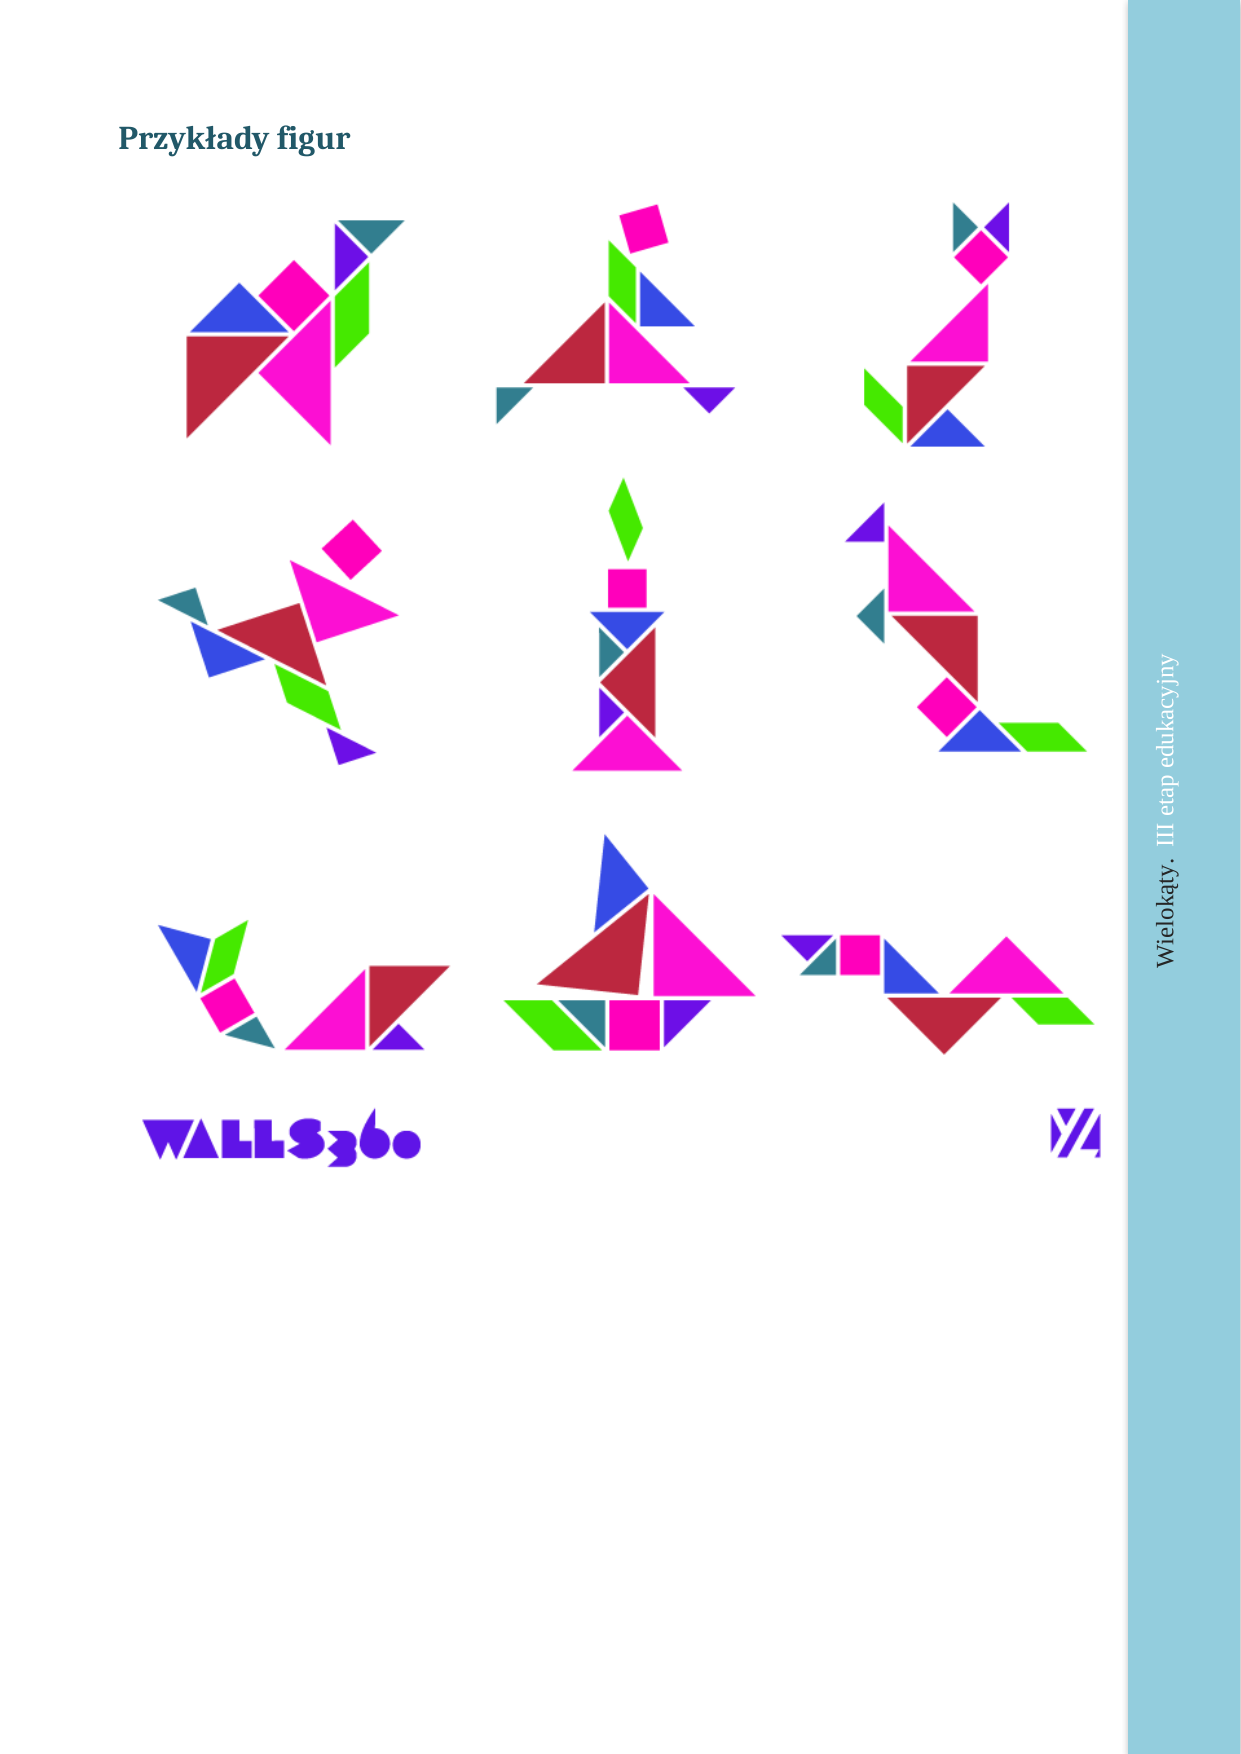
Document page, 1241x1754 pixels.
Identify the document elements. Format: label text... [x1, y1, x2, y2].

title Przykłady figur [118, 120, 1122, 171]
picture [118, 171, 1123, 1175]
